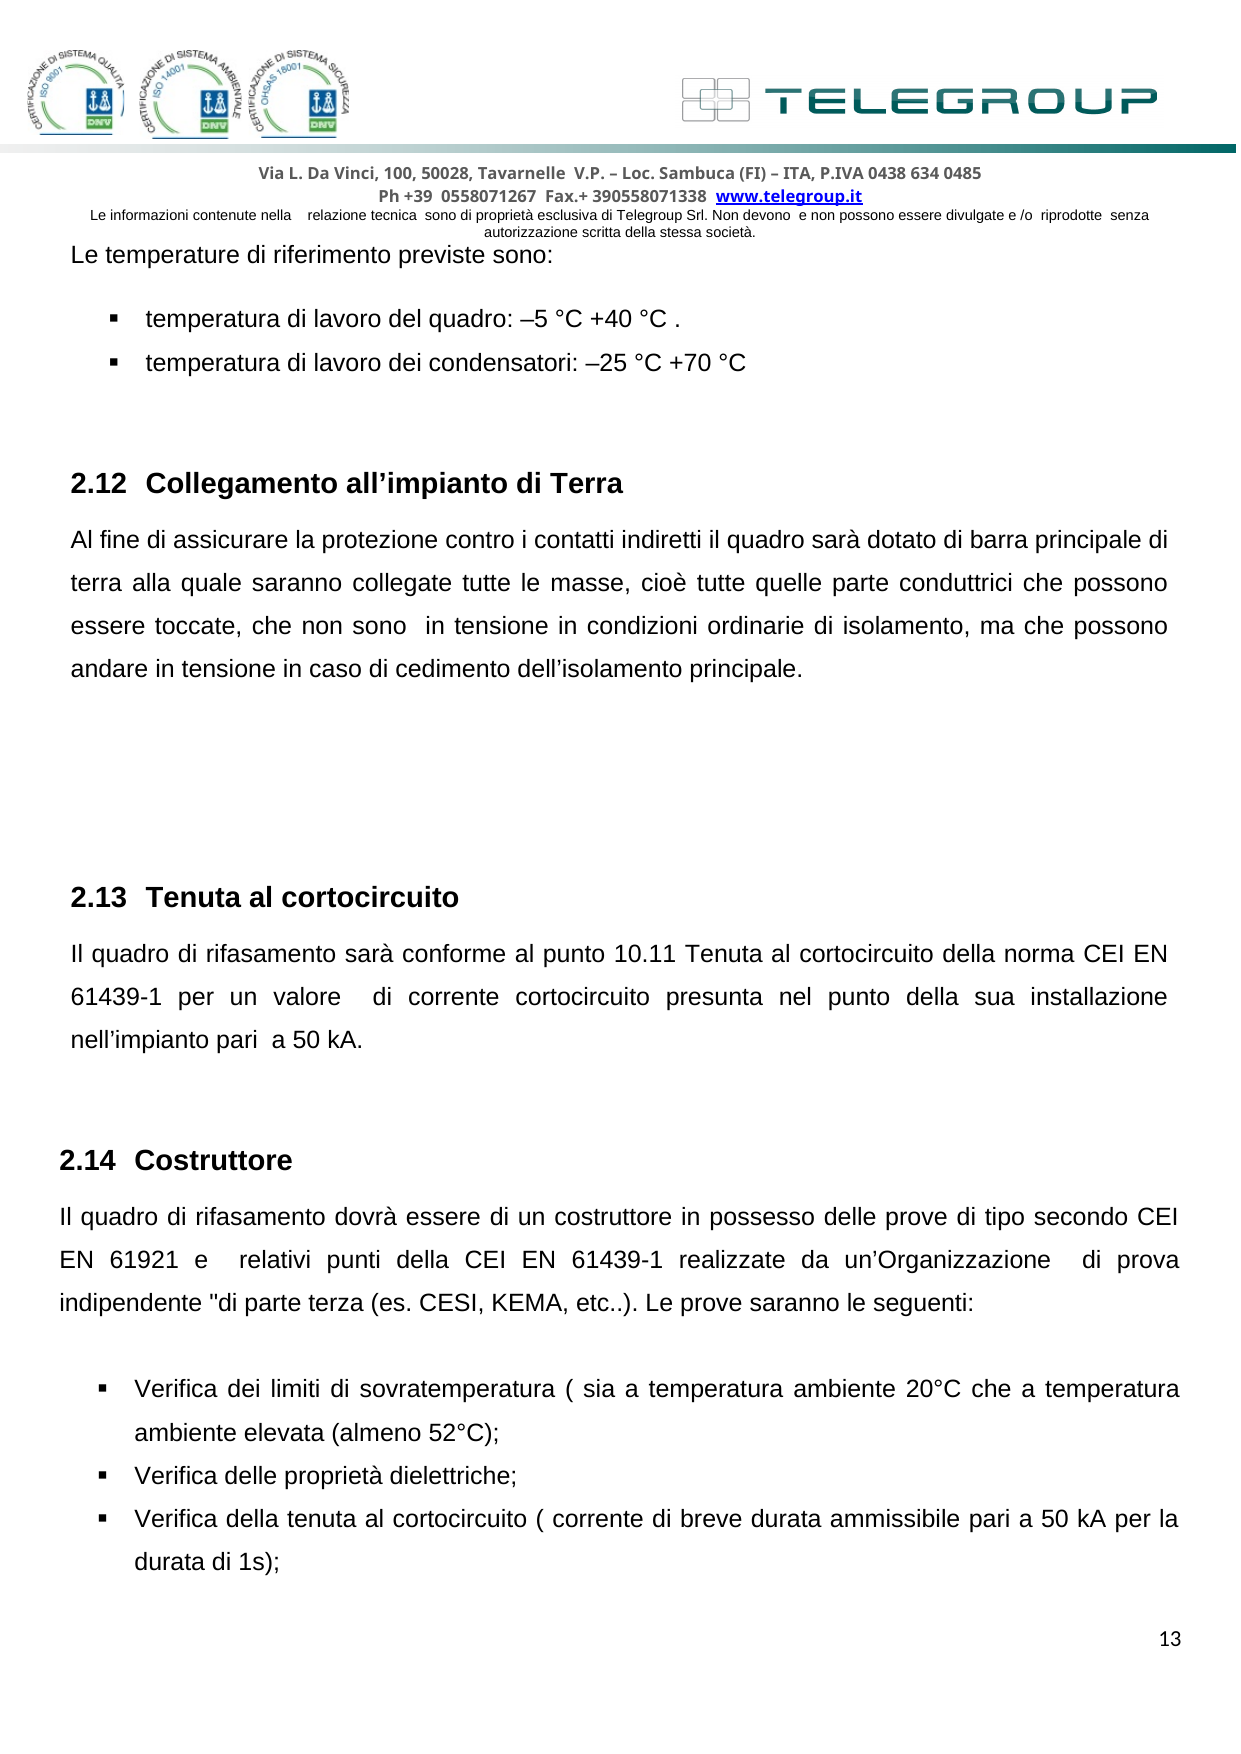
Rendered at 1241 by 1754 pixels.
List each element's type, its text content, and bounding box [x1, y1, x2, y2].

list Costruttore [59, 1143, 1181, 1176]
picture [248, 50, 349, 138]
list Verifica delle proprietà dielettriche; [97, 1461, 1181, 1490]
text Il quadro di rifasamento dovrà essere di un costruttore in possesso delle prove di tipo secondo CEI EN 61921 e relativi punti della CEI EN 61439-1 realizzate da un’Organizzazione di prova indipendente "di parte terza (es. CESI, KEMA, etc..). Le prove saranno le seguenti: [59, 1202, 1181, 1317]
list Verifica dei limiti di sovratemperatura ( sia a temperatura ambiente 20°C che a temperatura ambiente elevata (almeno 52°C); [97, 1374, 1181, 1446]
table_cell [59, 241, 1181, 1143]
picture [27, 50, 125, 135]
picture [674, 73, 1165, 128]
list Verifica della tenuta al cortocircuito ( corrente di breve durata ammissibile pari a 50 kA per la durata di 1s); [97, 1504, 1181, 1576]
picture [139, 50, 242, 139]
